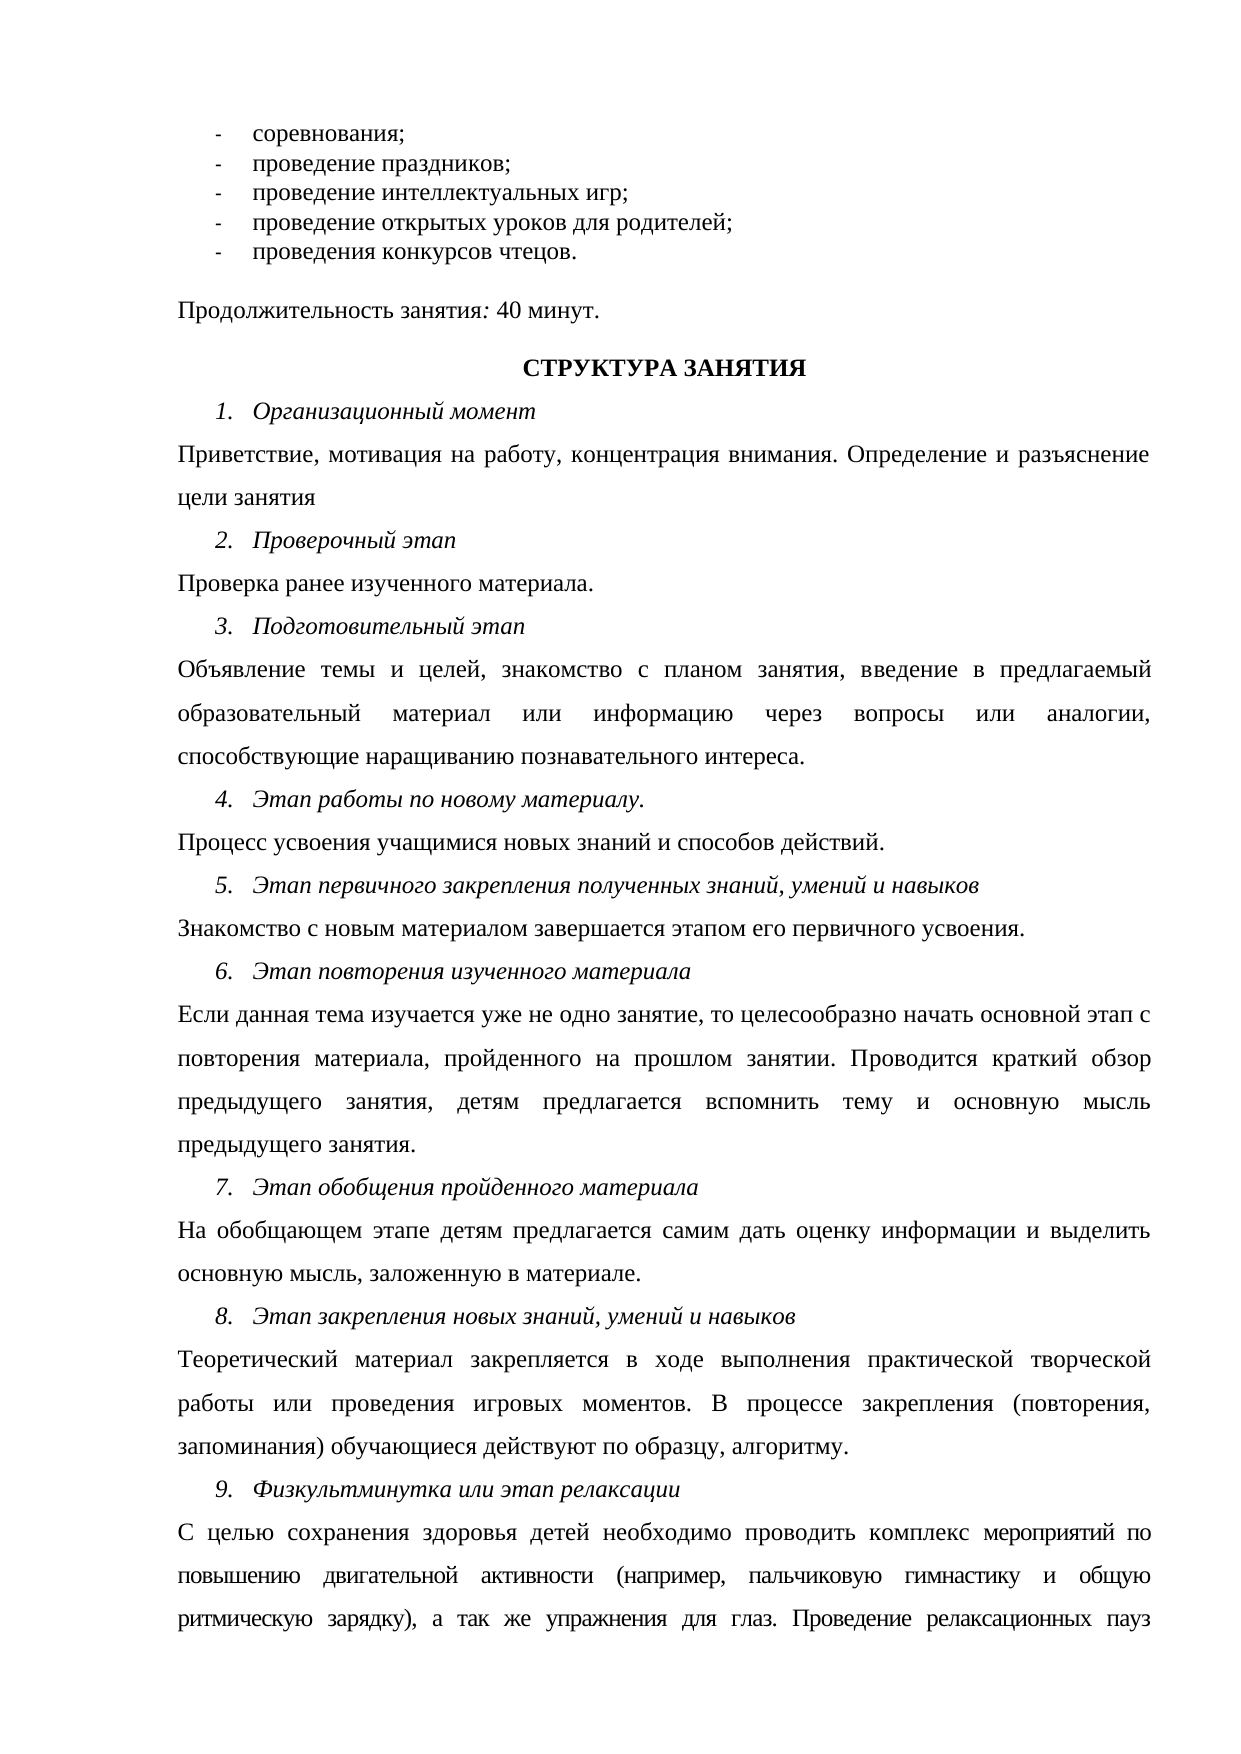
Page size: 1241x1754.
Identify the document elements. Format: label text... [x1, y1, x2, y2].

list проведение открытых уроков для родителей; [215, 207, 1152, 236]
text Процесс усвоения учащимися новых знаний и способов действий. [177, 827, 1152, 856]
text Теоретический материал закрепляется в ходе выполнения практической творческой работы или проведения игровых моментов. В процессе закрепления (повторения, запоминания) обучающиеся действуют по образцу, алгоритму. [177, 1344, 1152, 1459]
list проведение интеллектуальных игр; [215, 177, 1152, 207]
text Объявление темы и целей, знакомство с планом занятия, введение в предлагаемый образовательный материал или информацию через вопросы или аналогии, способствующие наращиванию познавательного интереса. [177, 654, 1152, 769]
list Физкультминутка или этап релаксации [215, 1474, 1152, 1503]
text На обобщающем этапе детям предлагается самим дать оценку информации и выделить основную мысль, заложенную в материале. [177, 1215, 1152, 1287]
list Этап работы по новому материалу. [215, 784, 1152, 813]
list Подготовительный этап [215, 611, 1150, 640]
list Этап закрепления новых знаний, умений и навыков [215, 1301, 1152, 1330]
text Продолжительность занятия: 40 минут. [177, 295, 1152, 323]
text Знакомство с новым материалом завершается этапом его первичного усвоения. [177, 913, 1152, 942]
text Если данная тема изучается уже не одно занятие, то целесообразно начать основной этап с повторения материала, пройденного на прошлом занятии. Проводится краткий обзор предыдущего занятия, детям предлагается вспомнить тему и основную мысль предыдущего занятия. [177, 999, 1152, 1158]
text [177, 1517, 1152, 1632]
list Этап повторения изученного материала [215, 956, 1152, 985]
list проведения конкурсов чтецов. [215, 236, 1152, 266]
list проведение праздников; [215, 148, 1152, 177]
list Этап первичного закрепления полученных знаний, умений и навыков [215, 870, 1152, 899]
text Приветствие, мотивация на работу, концентрация внимания. Определение и разъяснение цели занятия [177, 439, 1150, 511]
list Организационный момент [215, 396, 1150, 424]
list Проверочный этап [215, 525, 1150, 554]
list соревнования; [215, 118, 1152, 148]
text СТРУКТУРА ЗАНЯТИЯ [177, 353, 1152, 381]
text Проверка ранее изученного материала. [177, 568, 1150, 597]
list Этап обобщения пройденного материала [215, 1172, 1152, 1201]
